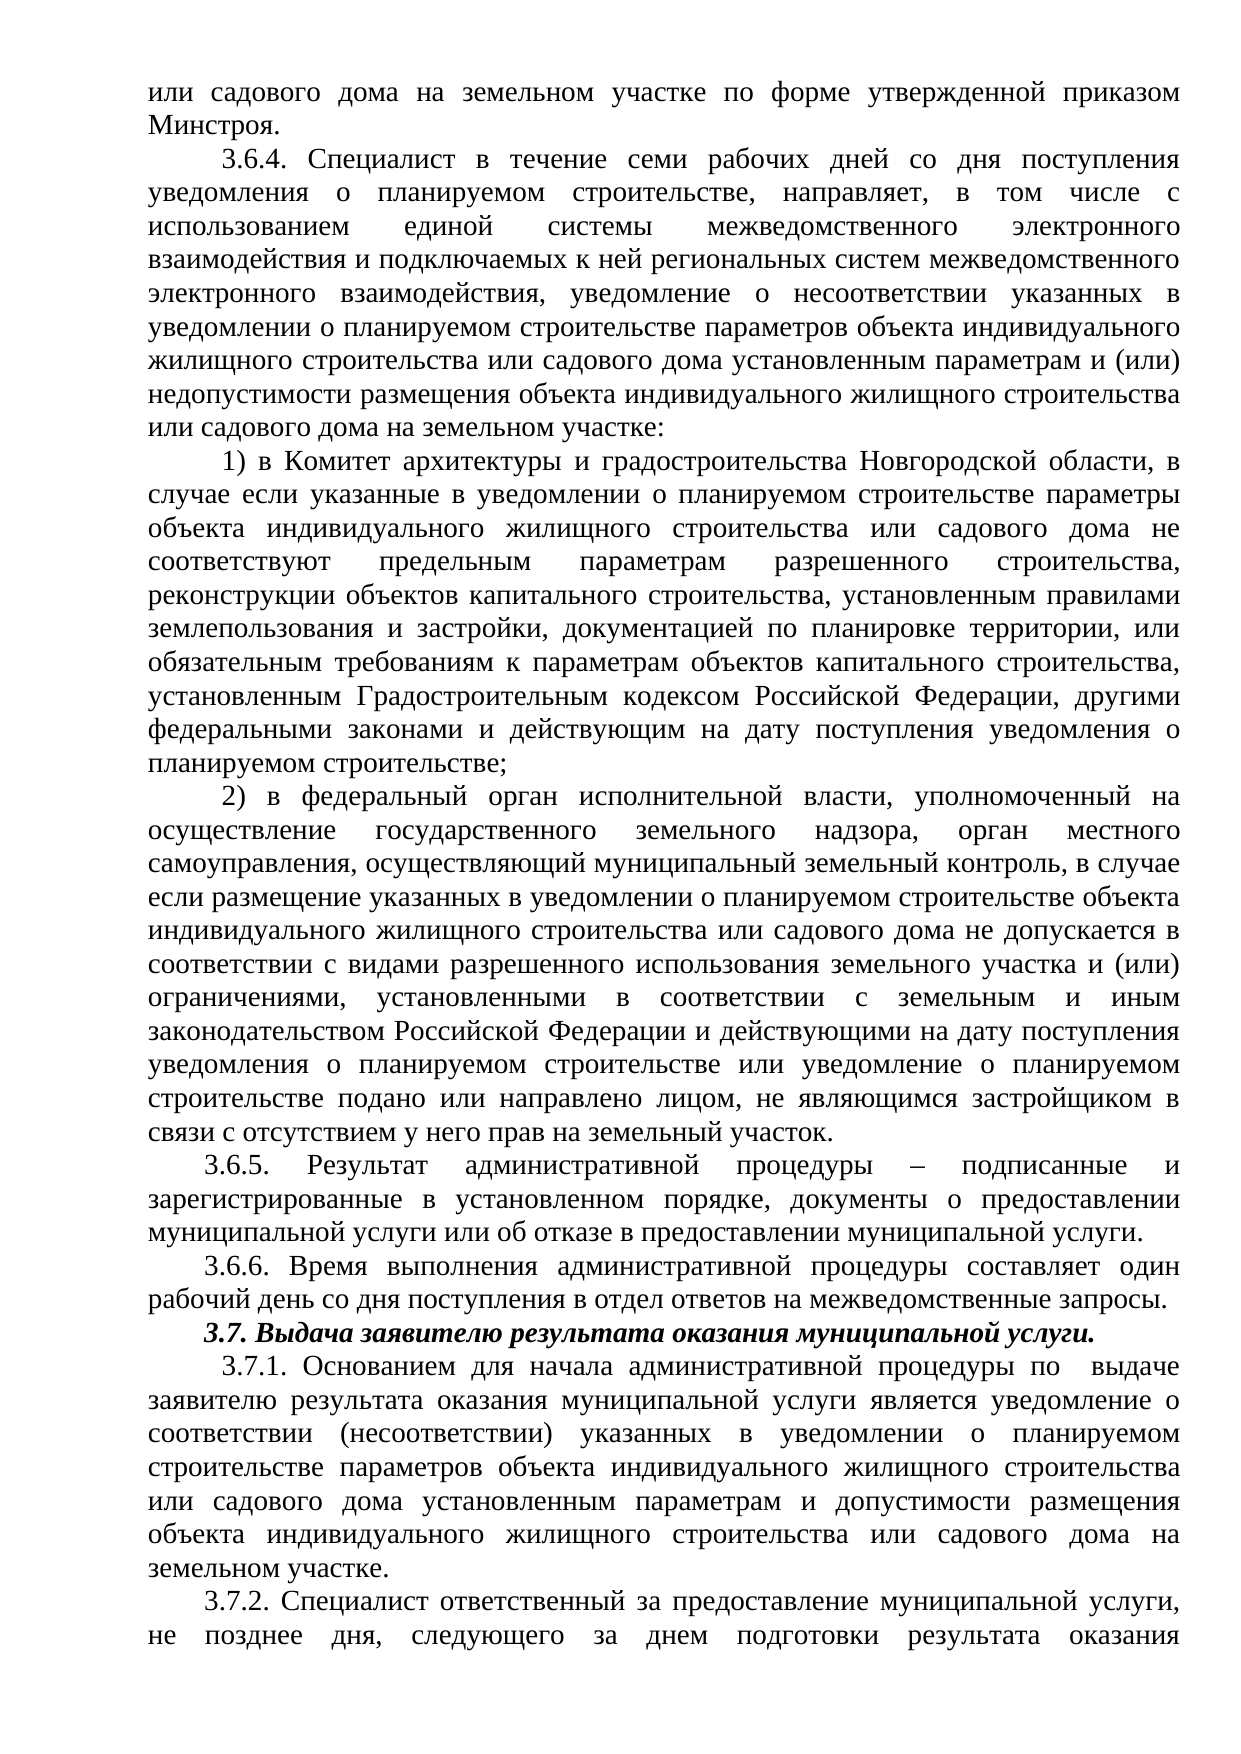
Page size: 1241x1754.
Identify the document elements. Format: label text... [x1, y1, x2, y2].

text 3.7. Выдача заявителю результата оказания муниципальной услуги. [148, 1315, 1181, 1348]
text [148, 74, 1181, 141]
text 2) в федеральный орган исполнительной власти, уполномоченный на осуществление государственного земельного надзора, орган местного самоуправления, осуществляющий муниципальный земельный контроль, в случае если размещение указанных в уведомлении о планируемом строительстве объекта индивидуального жилищного строительства или садового дома не допускается в соответствии с видами разрешенного использования земельного участка и (или) ограничениями, установленными в соответствии с земельным и иным законодательством Российской Федерации и действующими на дату поступления уведомления о планируемом строительстве или уведомление о планируемом строительстве подано или направлено лицом, не являющимся застройщиком в связи с отсутствием у него прав на земельный участок. [148, 778, 1181, 1147]
text 1) в Комитет архитектуры и градостроительства Новгородской области, в случае если указанные в уведомлении о планируемом строительстве параметры объекта индивидуального жилищного строительства или садового дома не соответствуют предельным параметрам разрешенного строительства, реконструкции объектов капитального строительства, установленным правилами землепользования и застройки, документацией по планировке территории, или обязательным требованиям к параметрам объектов капитального строительства, установленным Градостроительным кодексом Российской Федерации, другими федеральными законами и действующим на дату поступления уведомления о планируемом строительстве; [148, 443, 1181, 778]
text 3.6.5. Результат административной процедуры – подписанные и зарегистрированные в установленном порядке, документы о предоставлении муниципальной услуги или об отказе в предоставлении муниципальной услуги. [148, 1147, 1181, 1248]
text 3.6.6. Время выполнения административной процедуры составляет один рабочий день со дня поступления в отдел ответов на межведомственные запросы. [148, 1248, 1181, 1315]
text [148, 1583, 1181, 1650]
text 3.6.4. Специалист в течение семи рабочих дней со дня поступления уведомления о планируемом строительстве, направляет, в том числе с использованием единой системы межведомственного электронного взаимодействия и подключаемых к ней региональных систем межведомственного электронного взаимодействия, уведомление о несоответствии указанных в уведомлении о планируемом строительстве параметров объекта индивидуального жилищного строительства или садового дома установленным параметрам и (или) недопустимости размещения объекта индивидуального жилищного строительства или садового дома на земельном участке: [148, 141, 1181, 443]
text 3.7.1. Основанием для начала административной процедуры по выдаче заявителю результата оказания муниципальной услуги является уведомление о соответствии (несоответствии) указанных в уведомлении о планируемом строительстве параметров объекта индивидуального жилищного строительства или садового дома установленным параметрам и допустимости размещения объекта индивидуального жилищного строительства или садового дома на земельном участке. [148, 1348, 1181, 1583]
